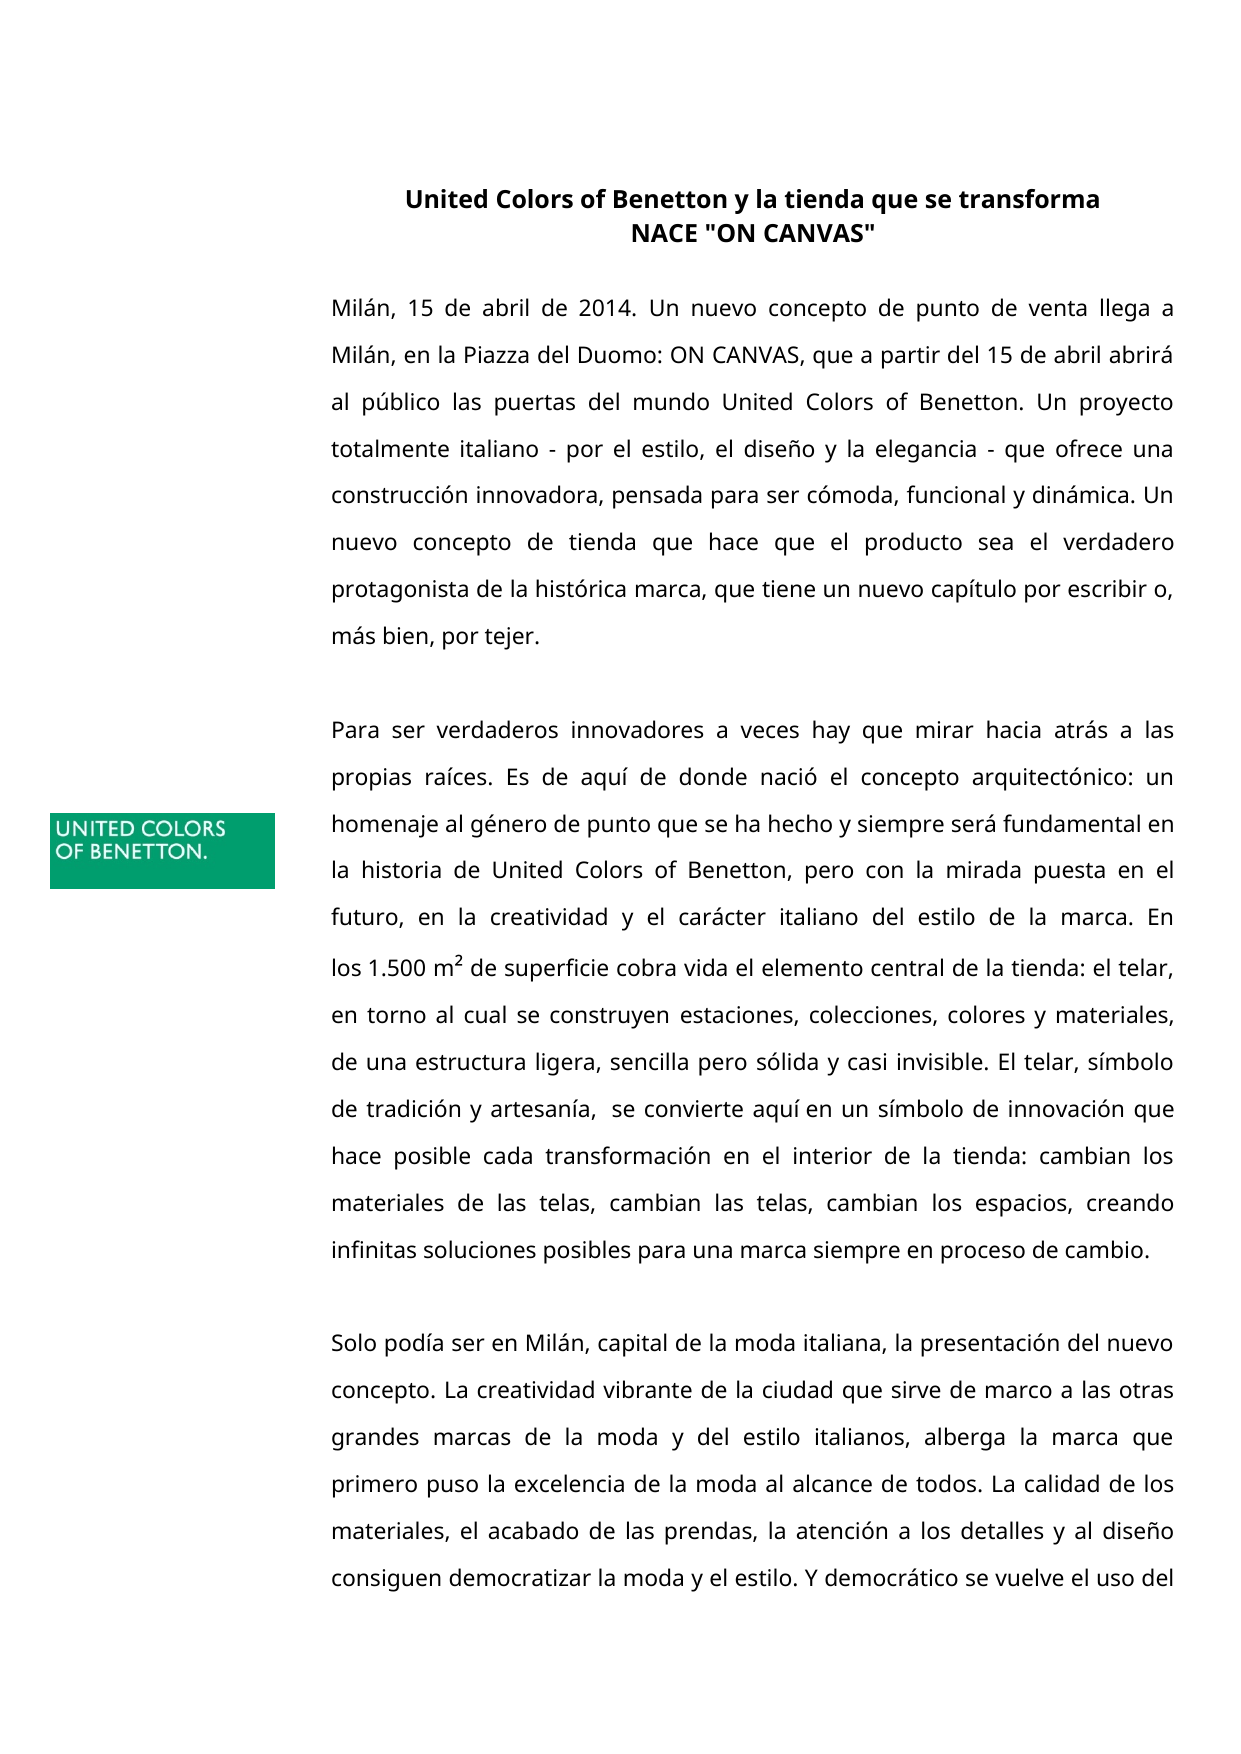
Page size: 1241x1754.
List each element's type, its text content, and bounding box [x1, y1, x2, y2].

text United Colors of Benetton y la tienda que se transforma [331, 182, 1175, 216]
text Milán, 15 de abril de 2014. Un nuevo concepto de punto de venta llega a Milán, en la Piazza del Duomo: ON CANVAS, que a partir del 15 de abril abrirá al público las puertas del mundo United Colors of Benetton. Un proyecto totalmente italiano - por el estilo, el diseño y la elegancia - que ofrece una construcción innovadora, pensada para ser cómoda, funcional y dinámica. Un nuevo concepto de tienda que hace que el producto sea el verdadero protagonista de la histórica marca, que tiene un nuevo capítulo por escribir o, más bien, por tejer. [331, 292, 1175, 651]
picture [50, 813, 275, 889]
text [331, 1327, 1175, 1593]
text Para ser verdaderos innovadores a veces hay que mirar hacia atrás a las propias raíces. Es de aquí de donde nació el concepto arquitectónico: un homenaje al género de punto que se ha hecho y siempre será fundamental en la historia de United Colors of Benetton, pero con la mirada puesta en el futuro, en la creatividad y el carácter italiano del estilo de la marca. En los 1.500 m² de superficie cobra vida el elemento central de la tienda: el telar, en torno al cual se construyen estaciones, colecciones, colores y materiales, de una estructura ligera, sencilla pero sólida y casi invisible. El telar, símbolo de tradición y artesanía, se convierte aquí en un símbolo de innovación que hace posible cada transformación en el interior de la tienda: cambian los materiales de las telas, ​​cambian las telas, cambian los espacios, creando infinitas soluciones posibles para una marca siempre en proceso de cambio. [331, 714, 1175, 1265]
text NACE "ON CANVAS" [331, 216, 1175, 250]
